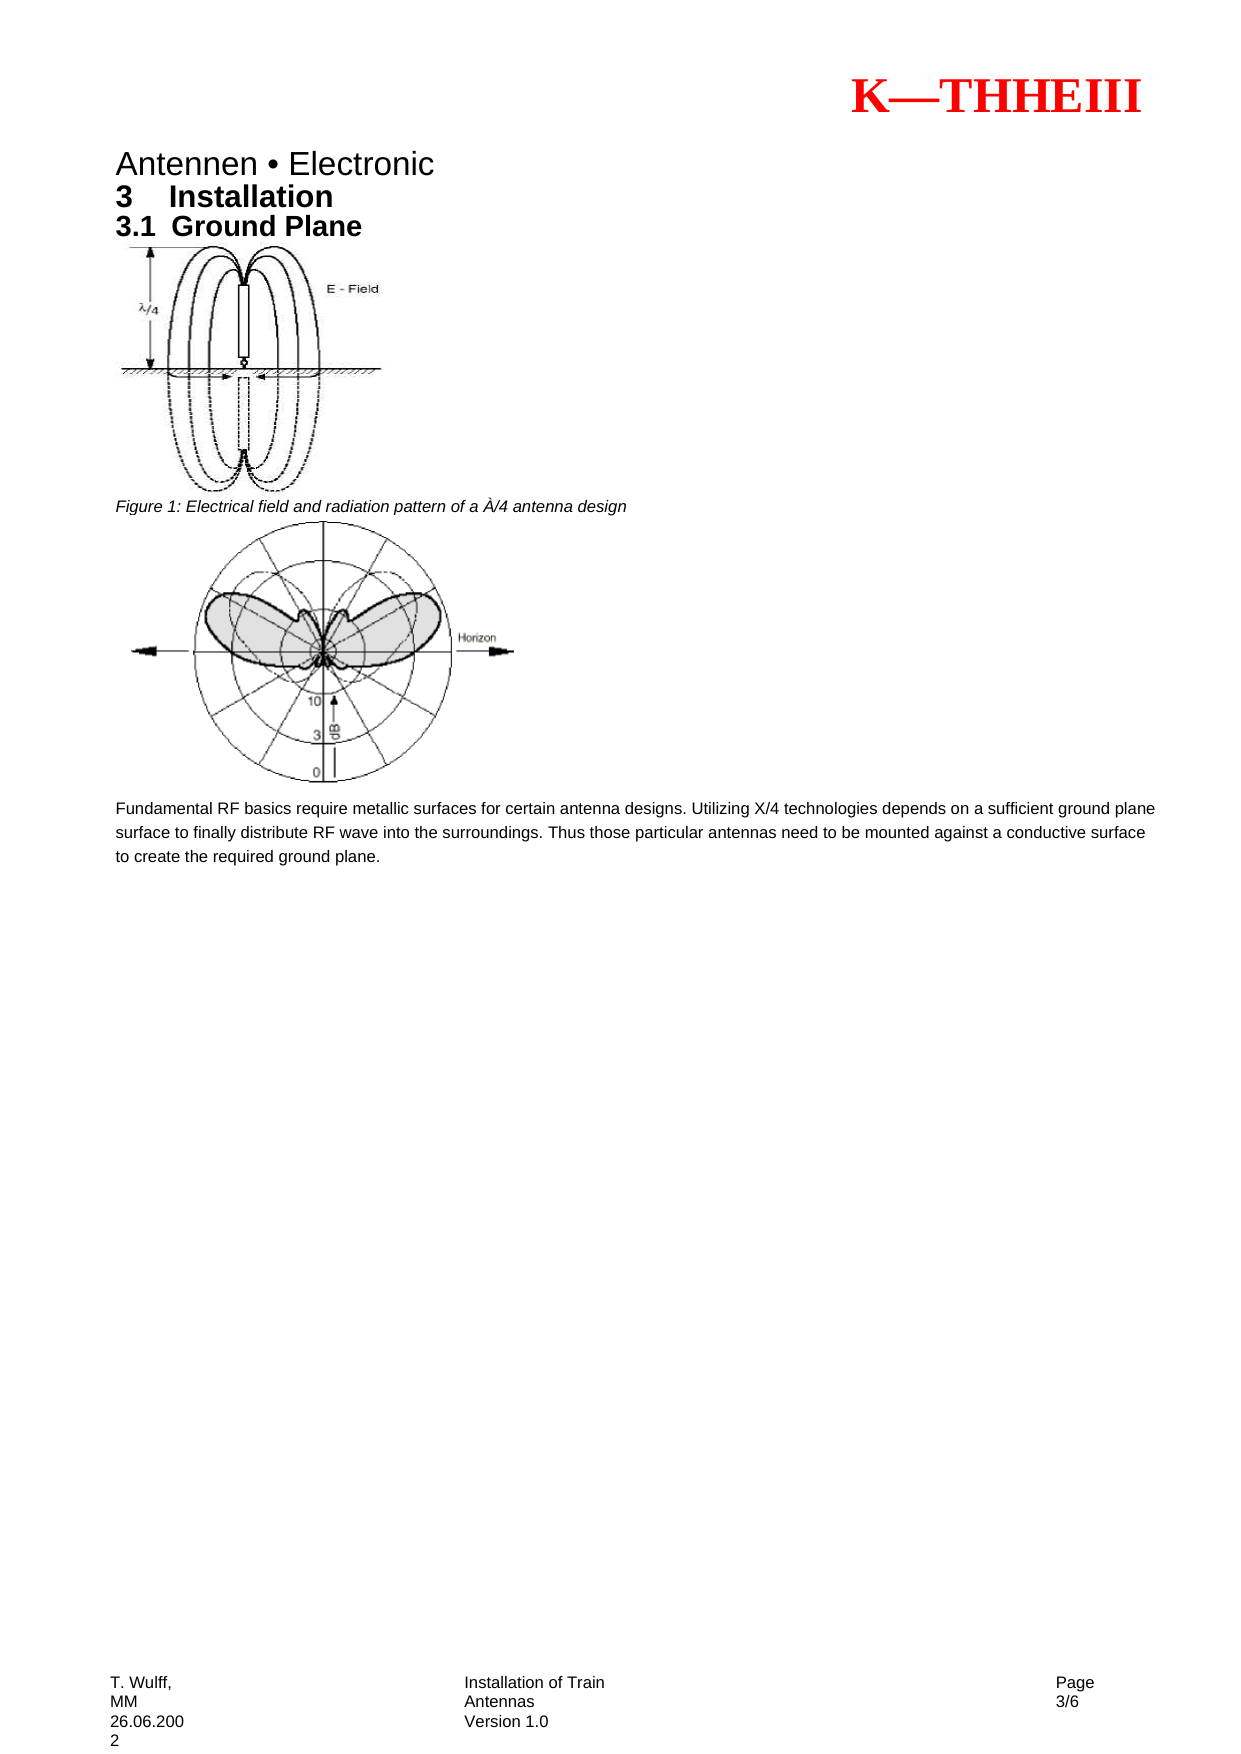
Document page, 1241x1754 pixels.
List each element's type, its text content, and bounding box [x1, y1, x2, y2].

subtitle Ground Plane [115, 213, 1162, 243]
text Figure 1: Electrical field and radiation pattern of a À/4 antenna design [115, 499, 1162, 516]
picture [115, 515, 522, 795]
picture [115, 242, 387, 499]
text Fundamental RF basics require metallic surfaces for certain antenna designs. Utilizing X/4 technologies depends on a sufficient ground plane surface to finally distribute RF wave into the surroundings. Thus those particular antennas need to be mounted against a conductive surface to create the required ground plane. [115, 795, 1162, 867]
subtitle Installation [115, 182, 1162, 213]
text Antennen • Electronic [115, 149, 1162, 182]
